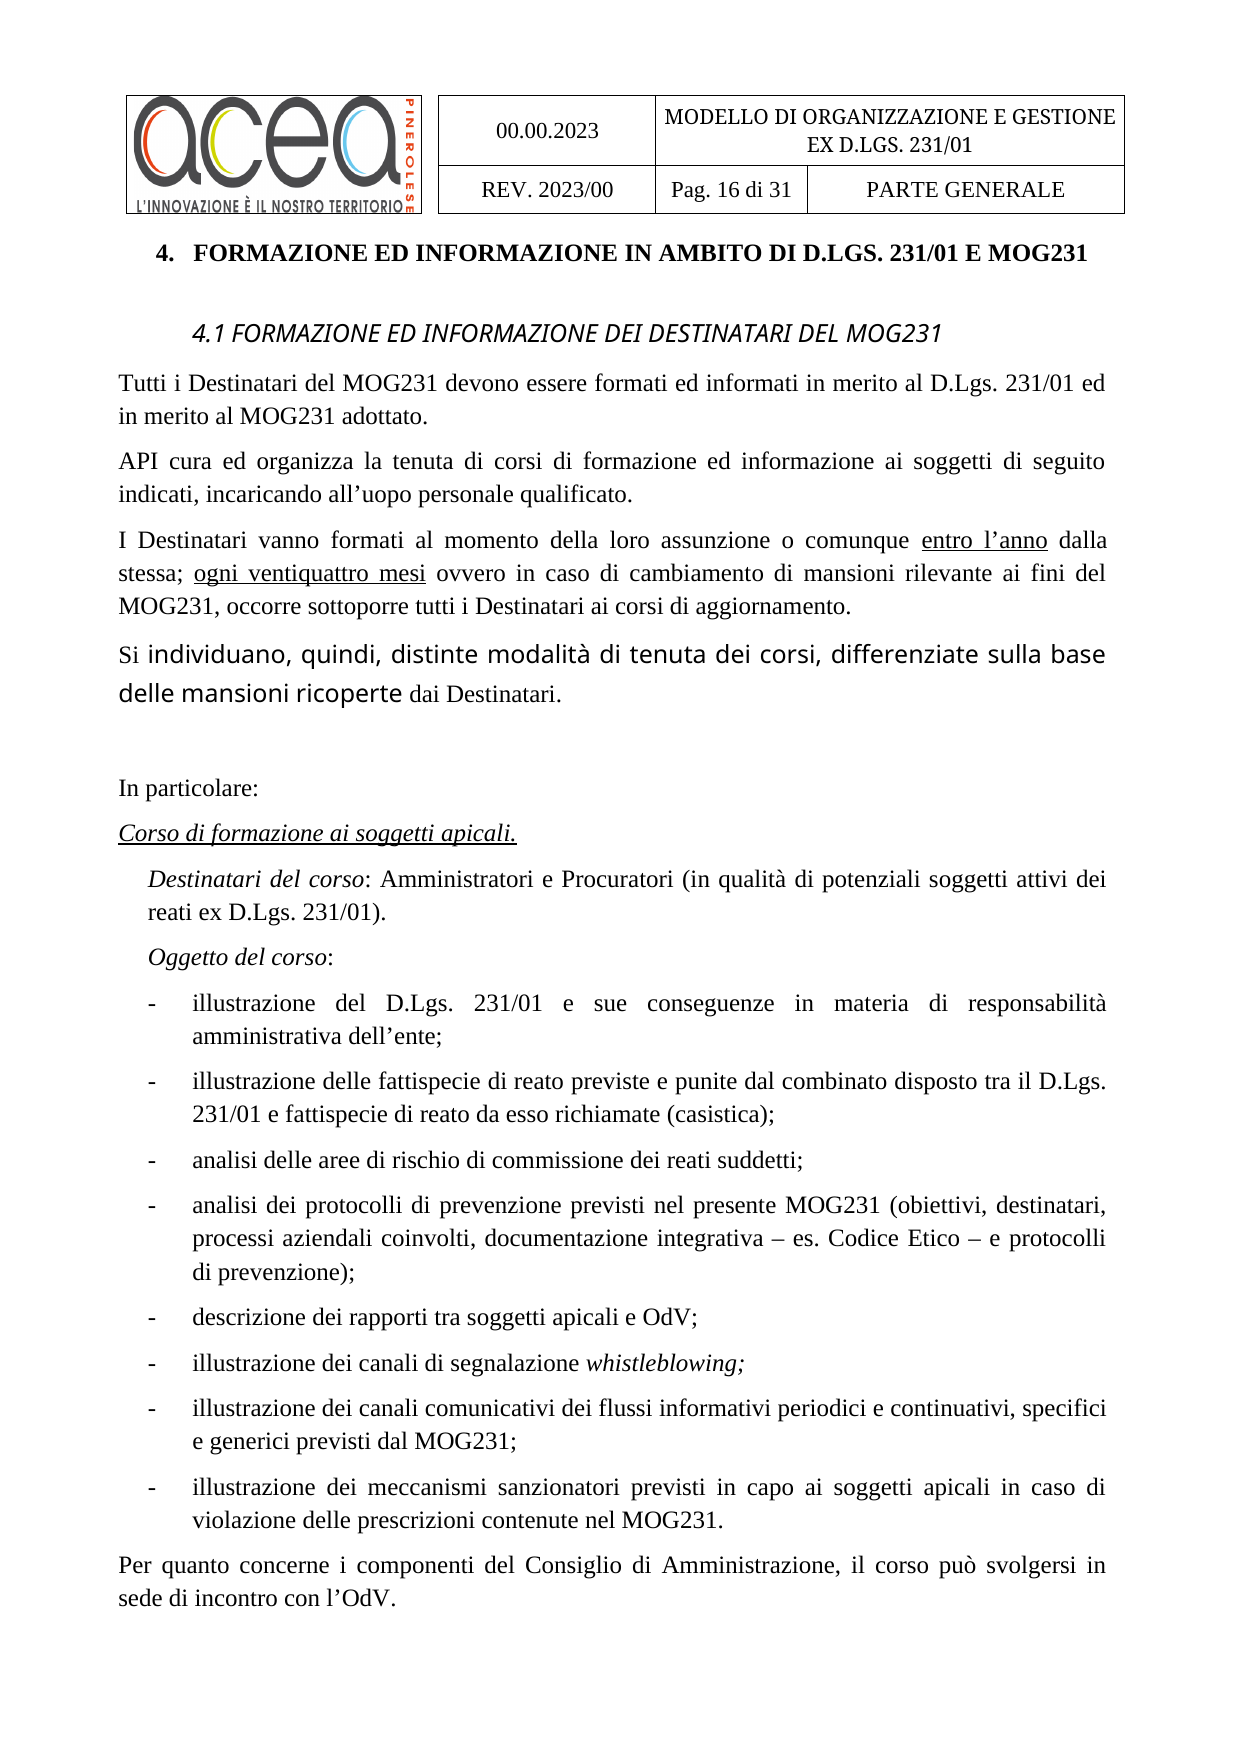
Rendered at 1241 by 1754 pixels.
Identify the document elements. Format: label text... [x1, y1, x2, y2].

text Si individuano, quindi, distinte modalità di tenuta dei corsi, differenziate sulla base delle mansioni ricoperte dai Destinatari. [118, 636, 1107, 710]
text Per quanto concerne i componenti del Consiglio di Amministrazione, il corso può svolgersi in sede di incontro con l’OdV. [118, 1550, 1107, 1612]
list illustrazione dei canali comunicativi dei flussi informativi periodici e continuativi, specifici e generici previsti dal MOG231; [148, 1393, 1107, 1455]
list analisi delle aree di rischio di commissione dei reati suddetti; [148, 1145, 1107, 1174]
text Oggetto del corso: [148, 942, 1107, 971]
list illustrazione dei meccanismi sanzionatori previsti in capo ai soggetti apicali in caso di violazione delle prescrizioni contenute nel MOG231. [148, 1472, 1107, 1533]
text I Destinatari vanno formati al momento della loro assunzione o comunque entro l’anno dalla stessa; ogni ventiquattro mesi ovvero in caso di cambiamento di mansioni rilevante ai fini del MOG231, occorre sottoporre tutti i Destinatari ai corsi di aggiornamento. [118, 525, 1107, 620]
text Destinatari del corso: Amministratori e Procuratori (in qualità di potenziali soggetti attivi dei reati ex D.Lgs. 231/01). [148, 864, 1107, 926]
list illustrazione dei canali di segnalazione whistleblowing; [148, 1348, 1107, 1376]
list illustrazione del D.Lgs. 231/01 e sue conseguenze in materia di responsabilità amministrativa dell’ente; [148, 988, 1107, 1050]
list descrizione dei rapporti tra soggetti apicali e OdV; [148, 1302, 1107, 1331]
text Corso di formazione ai soggetti apicali. [118, 818, 1107, 847]
text API cura ed organizza la tenuta di corsi di formazione ed informazione ai soggetti di seguito indicati, incaricando all’uopo personale qualificato. [118, 446, 1107, 508]
text In particolare: [118, 773, 1107, 802]
subtitle FORMAZIONE ED INFORMAZIONE IN AMBITO DI D.LGS. 231/01 E MOG231 [156, 238, 1107, 266]
subtitle FORMAZIONE ED INFORMAZIONE DEI DESTINATARI DEL MOG231 [192, 316, 1107, 350]
picture [133, 96, 414, 213]
text Tutti i Destinatari del MOG231 devono essere formati ed informati in merito al D.Lgs. 231/01 ed in merito al MOG231 adottato. [118, 368, 1107, 429]
list analisi dei protocolli di prevenzione previsti nel presente MOG231 (obiettivi, destinatari, processi aziendali coinvolti, documentazione integrativa – es. Codice Etico – e protocolli di prevenzione); [148, 1191, 1107, 1285]
list illustrazione delle fattispecie di reato previste e punite dal combinato disposto tra il D.Lgs. 231/01 e fattispecie di reato da esso richiamate (casistica); [148, 1066, 1107, 1128]
